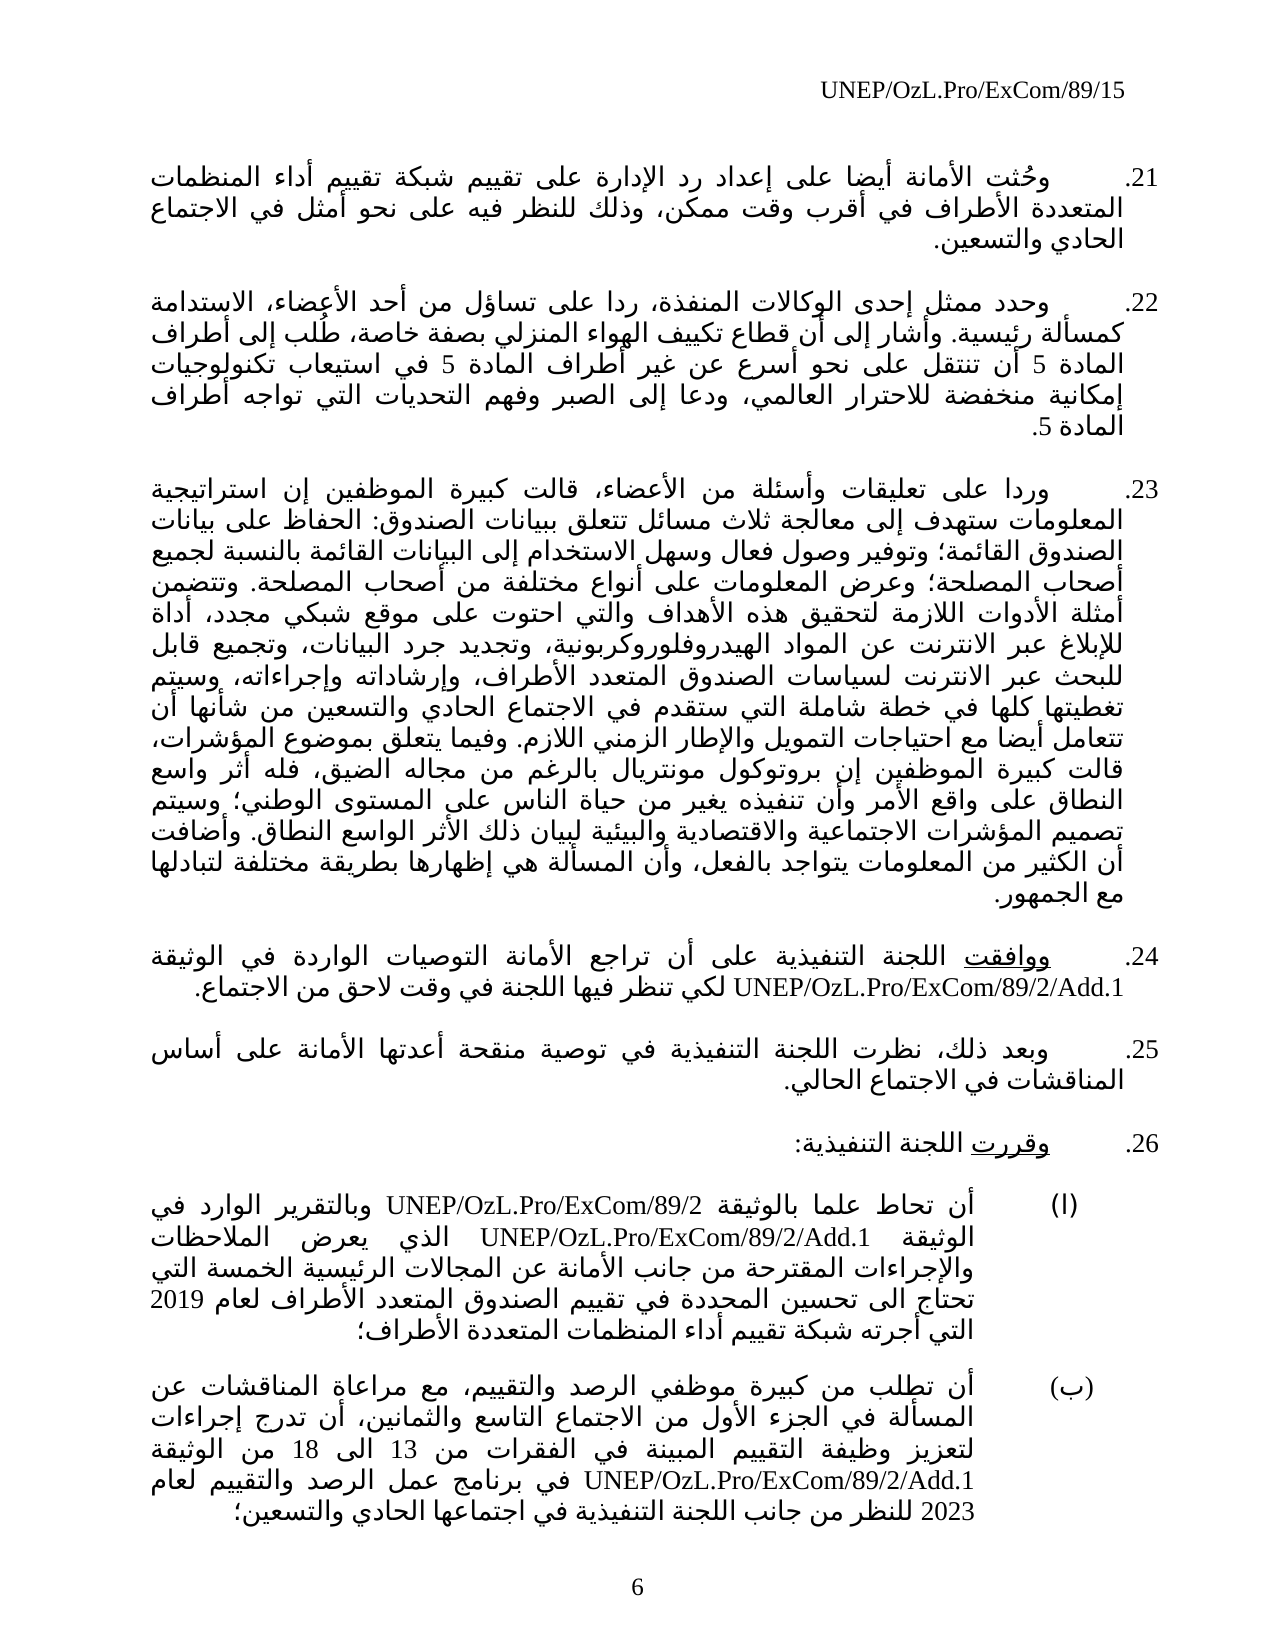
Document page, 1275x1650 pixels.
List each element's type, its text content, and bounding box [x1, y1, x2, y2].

subtitle أن تطلب من كبيرة موظفي الرصد والتقييم، مع مراعاة المناقشات عن المسألة في الجزء الأول من الاجتماع التاسع والثمانين، أن تدرج إجراءات لتعزيز وظيفة التقييم المبينة في الفقرات من 13 الى 18 من الوثيقة UNEP/OzL.Pro/ExCom/89/2/Add.1 في برنامج عمل الرصد والتقييم لعام 2023 للنظر من جانب اللجنة التنفيذية في اجتماعها الحادي والتسعين؛ [150, 1370, 1050, 1526]
list وحدد ممثل إحدى الوكالات المنفذة، ردا على تساؤل من أحد الأعضاء، الاستدامة كمسألة رئيسية. وأشار إلى أن قطاع تكييف الهواء المنزلي بصفة خاصة، طُلب إلى أطراف المادة 5 أن تنتقل على نحو أسرع عن غير أطراف المادة 5 في استيعاب تكنولوجيات إمكانية منخفضة للاحترار العالمي، ودعا إلى الصبر وفهم التحديات التي تواجه أطراف المادة 5. [150, 286, 1124, 442]
subtitle أن تحاط علما بالوثيقة UNEP/OzL.Pro/ExCom/89/2 وبالتقرير الوارد في الوثيقة UNEP/OzL.Pro/ExCom/89/2/Add.1 الذي يعرض الملاحظات والإجراءات المقترحة من جانب الأمانة عن المجالات الرئيسية الخمسة التي تحتاج الى تحسين المحددة في تقييم الصندوق المتعدد الأطراف لعام 2019 التي أجرته شبكة تقييم أداء المنظمات المتعددة الأطراف؛ [150, 1189, 1050, 1345]
list وردا على تعليقات وأسئلة من الأعضاء، قالت كبيرة الموظفين إن استراتيجية المعلومات ستهدف إلى معالجة ثلاث مسائل تتعلق ببيانات الصندوق: الحفاظ على بيانات الصندوق القائمة؛ وتوفير وصول فعال وسهل الاستخدام إلى البيانات القائمة بالنسبة لجميع أصحاب المصلحة؛ وعرض المعلومات على أنواع مختلفة من أصحاب المصلحة. وتتضمن أمثلة الأدوات اللازمة لتحقيق هذه الأهداف والتي احتوت على موقع شبكي مجدد، أداة للإبلاغ عبر الانترنت عن المواد الهيدروفلوروكربونية، وتجديد جرد البيانات، وتجميع قابل للبحث عبر الانترنت لسياسات الصندوق المتعدد الأطراف، وإرشاداته وإجراءاته، وسيتم تغطيتها كلها في خطة شاملة التي ستقدم في الاجتماع الحادي والتسعين من شأنها أن تتعامل أيضا مع احتياجات التمويل والإطار الزمني اللازم. وفيما يتعلق بموضوع المؤشرات، قالت كبيرة الموظفين إن بروتوكول مونتريال بالرغم من مجاله الضيق، فله أثر واسع النطاق على واقع الأمر وأن تنفيذه يغير من حياة الناس على المستوى الوطني؛ وسيتم تصميم المؤشرات الاجتماعية والاقتصادية والبيئية لبيان ذلك الأثر الواسع النطاق. وأضافت أن الكثير من المعلومات يتواجد بالفعل، وأن المسألة هي إظهارها بطريقة مختلفة لتبادلها مع الجمهور. [150, 473, 1124, 909]
list وحُثت الأمانة أيضا على إعداد رد الإدارة على تقييم شبكة تقييم أداء المنظمات المتعددة الأطراف في أقرب وقت ممكن، وذلك للنظر فيه على نحو أمثل في الاجتماع الحادي والتسعين. [150, 161, 1124, 255]
list ووافقت اللجنة التنفيذية على أن تراجع الأمانة التوصيات الواردة في الوثيقة UNEP/OzL.Pro/ExCom/89/2/Add.1 لكي تنظر فيها اللجنة في وقت لاحق من الاجتماع. [150, 940, 1124, 1002]
list وبعد ذلك، نظرت اللجنة التنفيذية في توصية منقحة أعدتها الأمانة على أساس المناقشات في الاجتماع الحالي. [150, 1033, 1125, 1096]
list وقررت اللجنة التنفيذية: [150, 1127, 1125, 1158]
